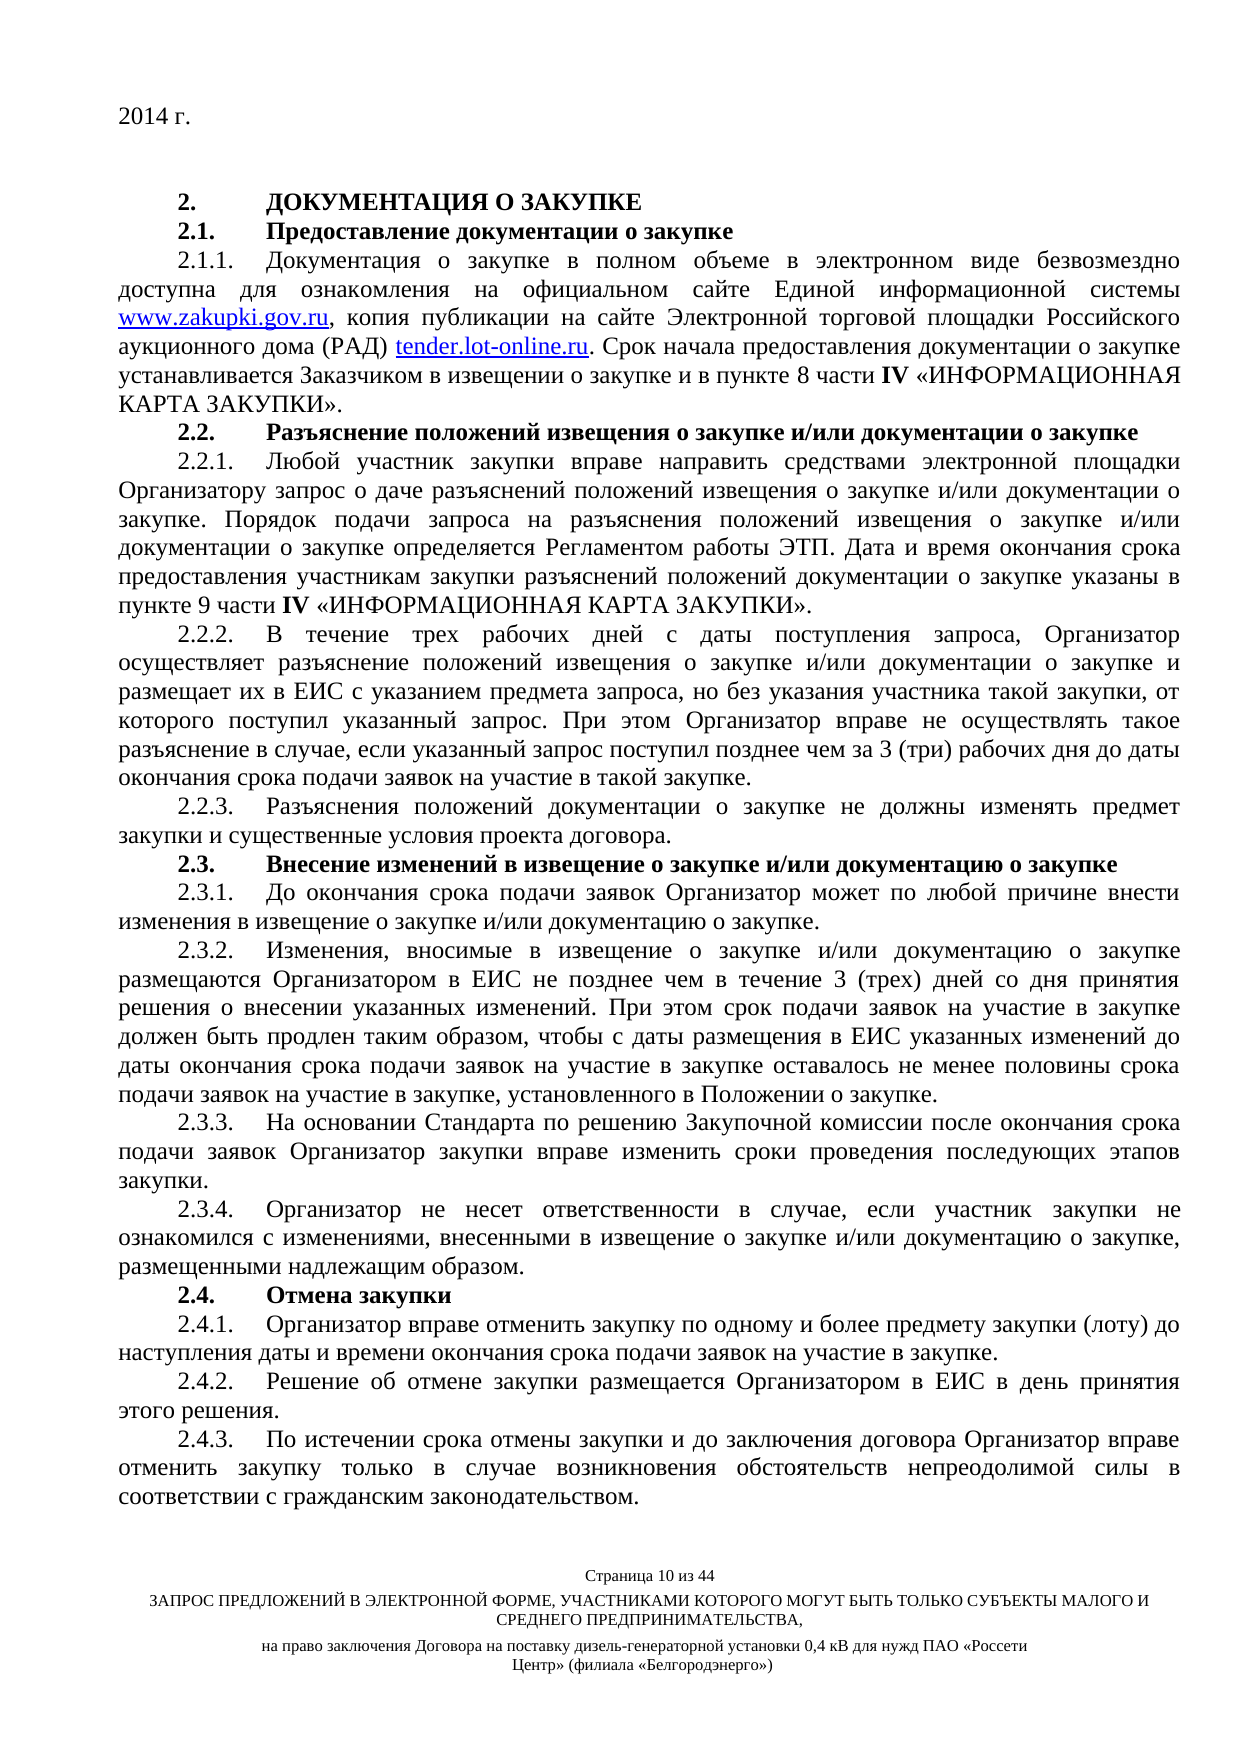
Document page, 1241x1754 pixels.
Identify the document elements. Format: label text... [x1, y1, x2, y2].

subtitle Изменения, вносимые в извещение о закупке и/или документацию о закупке размещаются Организатором в ЕИС не позднее чем в течение 3 (трех) дней со дня принятия решения о внесении указанных изменений. При этом срок подачи заявок на участие в закупке должен быть продлен таким образом, чтобы с даты размещения в ЕИС указанных изменений до даты окончания срока подачи заявок на участие в закупке оставалось не менее половины срока подачи заявок на участие в закупке, установленного в Положении о закупке. [118, 935, 1181, 1107]
subtitle Любой участник закупки вправе направить средствами электронной площадки Организатору запрос о даче разъяснений положений извещения о закупке и/или документации о закупке. Порядок подачи запроса на разъяснения положений извещения о закупке и/или документации о закупке определяется Регламентом работы ЭТП. Дата и время окончания срока предоставления участникам закупки разъяснений положений документации о закупке указаны в пункте 9 части IV «ИНФОРМАЦИОННАЯ КАРТА ЗАКУПКИ». [118, 446, 1181, 619]
subtitle Разъяснения положений документации о закупке не должны изменять предмет закупки и существенные условия проекта договора. [118, 791, 1181, 849]
subtitle Организатор вправе отменить закупку по одному и более предмету закупки (лоту) до наступления даты и времени окончания срока подачи заявок на участие в закупке. [118, 1309, 1181, 1366]
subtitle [118, 101, 1181, 130]
subtitle ДОКУМЕНТАЦИЯ О ЗАКУПКЕ [118, 187, 1181, 216]
subtitle До окончания срока подачи заявок Организатор может по любой причине внести изменения в извещение о закупке и/или документацию о закупке. [118, 877, 1181, 935]
subtitle Документация о закупке в полном объеме в электронном виде безвозмездно доступна для ознакомления на официальном сайте Единой информационной системы www.zakupki.gov.ru, копия публикации на сайте Электронной торговой площадки Российского аукционного дома (РАД) tender.lot-online.ru. Срок начала предоставления документации о закупке устанавливается Заказчиком в извещении о закупке и в пункте 8 части IV «ИНФОРМАЦИОННАЯ КАРТА ЗАКУПКИ». [118, 245, 1181, 417]
subtitle Внесение изменений в извещение о закупке и/или документацию о закупке [118, 849, 1181, 877]
subtitle Организатор не несет ответственности в случае, если участник закупки не ознакомился с изменениями, внесенными в извещение о закупке и/или документацию о закупке, размещенными надлежащим образом. [118, 1194, 1181, 1280]
subtitle На основании Стандарта по решению Закупочной комиссии после окончания срока подачи заявок Организатор закупки вправе изменить сроки проведения последующих этапов закупки. [118, 1107, 1181, 1194]
subtitle По истечении срока отмены закупки и до заключения договора Организатор вправе отменить закупку только в случае возникновения обстоятельств непреодолимой силы в соответствии с гражданским законодательством. [118, 1424, 1181, 1510]
subtitle Предоставление документации о закупке [118, 216, 1181, 245]
subtitle Разъяснение положений извещения о закупке и/или документации о закупке [118, 417, 1181, 446]
subtitle Решение об отмене закупки размещается Организатором в ЕИС в день принятия этого решения. [118, 1366, 1181, 1424]
subtitle Отмена закупки [118, 1280, 1181, 1309]
subtitle В течение трех рабочих дней с даты поступления запроса, Организатор осуществляет разъяснение положений извещения о закупке и/или документации о закупке и размещает их в ЕИС с указанием предмета запроса, но без указания участника такой закупки, от которого поступил указанный запрос. При этом Организатор вправе не осуществлять такое разъяснение в случае, если указанный запрос поступил позднее чем за 3 (три) рабочих дня до даты окончания срока подачи заявок на участие в такой закупке. [118, 619, 1181, 791]
